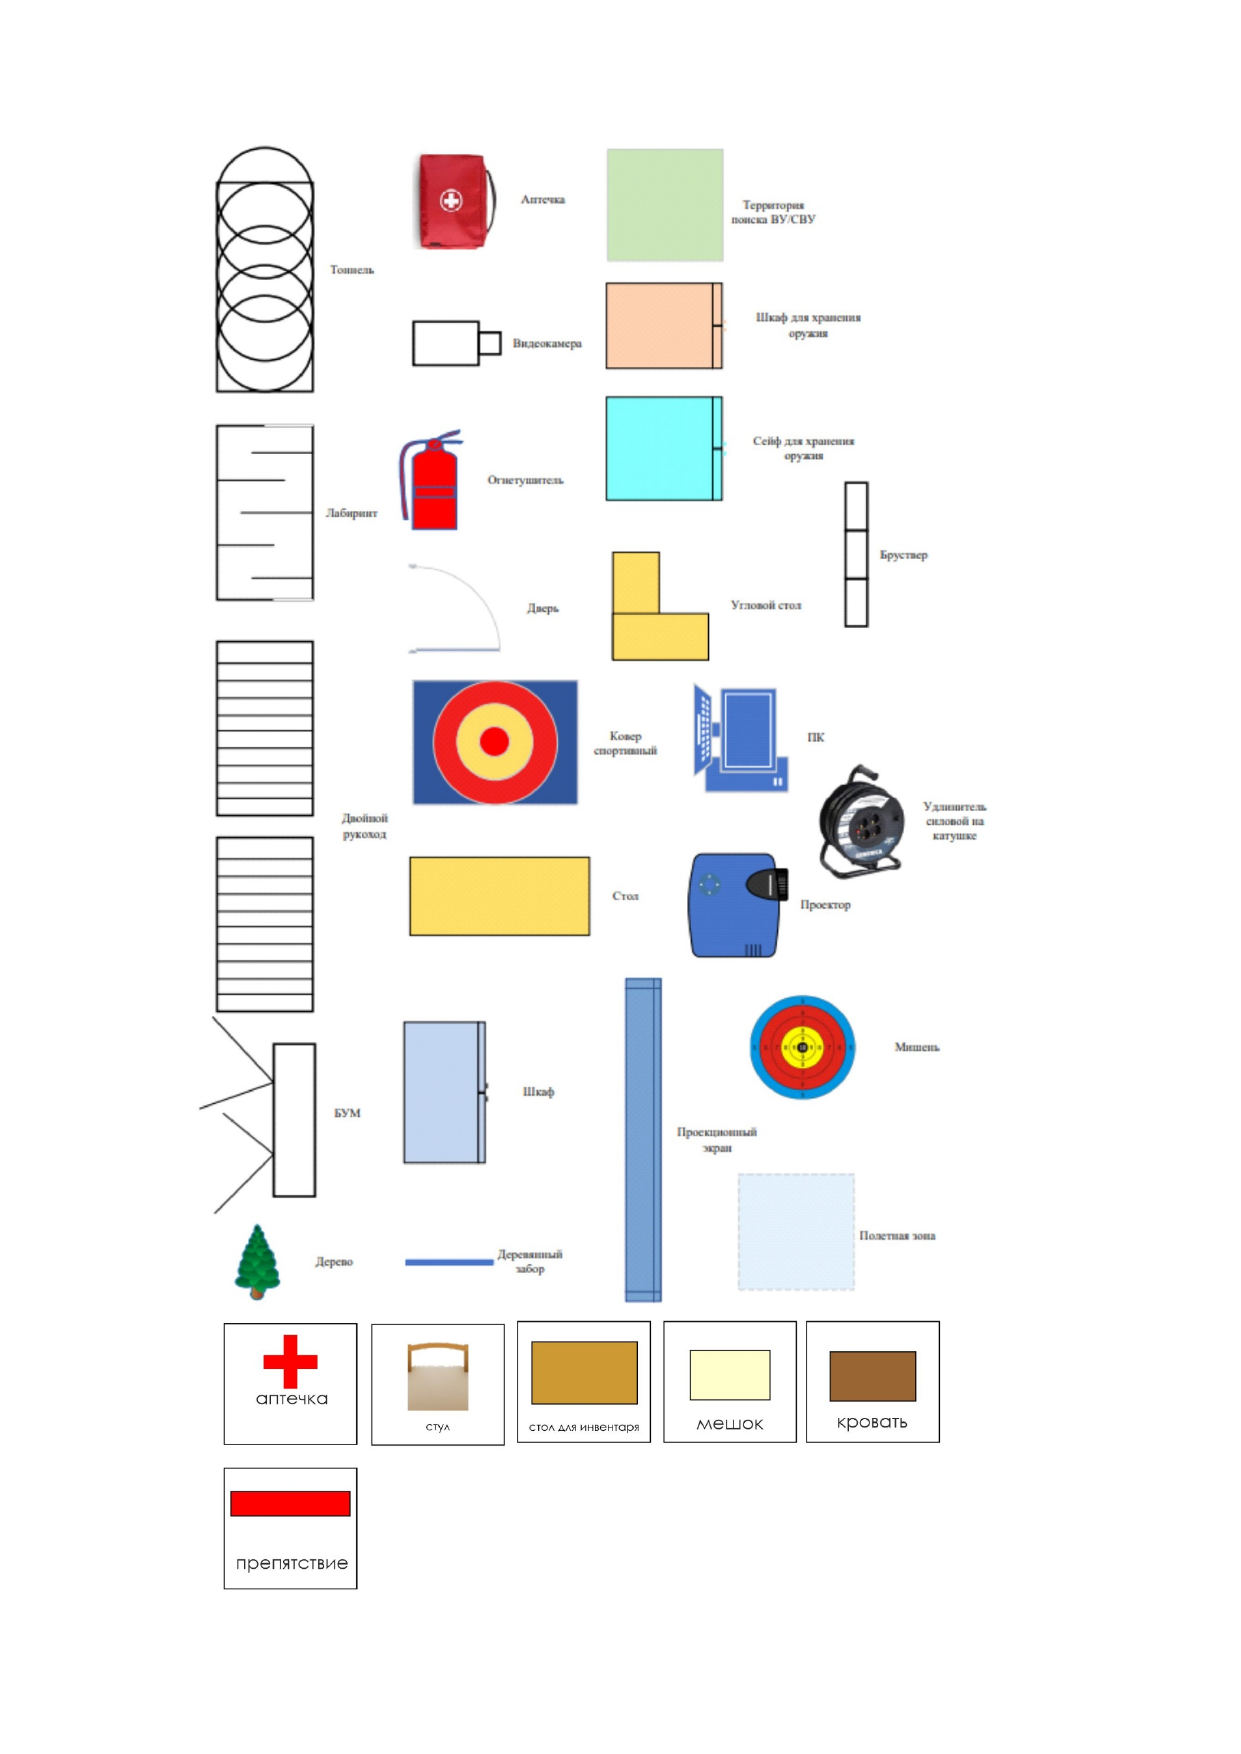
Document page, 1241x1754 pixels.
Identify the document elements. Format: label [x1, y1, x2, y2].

picture [177, 118, 1007, 1636]
